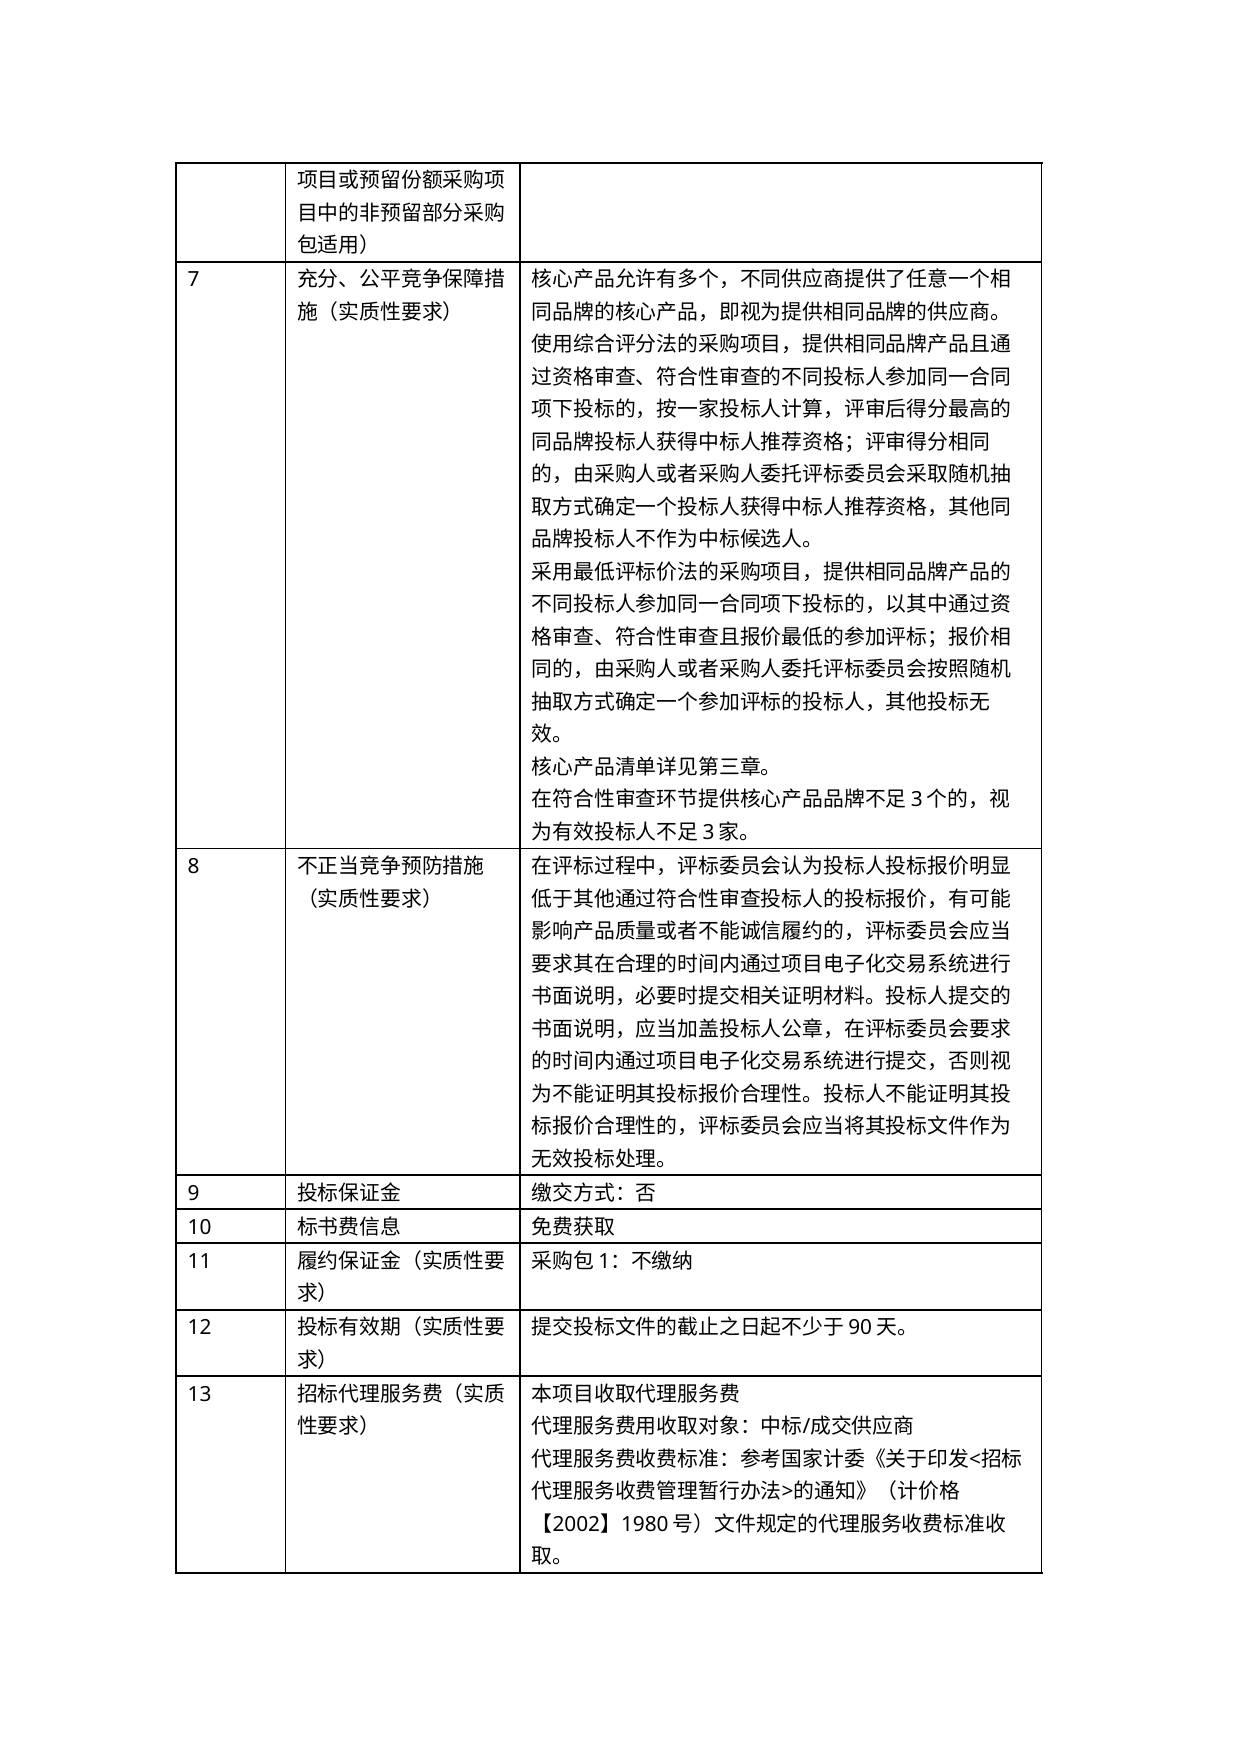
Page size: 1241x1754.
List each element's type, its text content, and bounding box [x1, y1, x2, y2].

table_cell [286, 164, 519, 261]
table_cell 核心产品允许有多个，不同供应商提供了任意一个相同品牌的核心产品，即视为提供相同品牌的供应商。 使用综合评分法的采购项目，提供相同品牌产品且通过资格审查、符合性审查的不同投标人参加同一合同项下投标的，按一家投标人计算，评审后得分最高的同品牌投标人获得中标人推荐资格；评审得分相同的，由采购人或者采购人委托评标委员会采取随机抽取方式确定一个投标人获得中标人推荐资格，其他同品牌投标人不作为中标候选人。 采用最低评标价法的采购项目，提供相同品牌产品的不同投标人参加同一合同项下投标的，以其中通过资格审查、符合性审查且报价最低的参加评标；报价相同的，由采购人或者采购人委托评标委员会按照随机抽取方式确定一个参加评标的投标人，其他投标无效。 核心产品清单详见第三章。 在符合性审查环节提供核心产品品牌不足3个的，视为有效投标人不足3家。 [521, 263, 1041, 848]
table_cell 免费获取 [521, 1210, 1041, 1242]
table_cell 12 [177, 1311, 285, 1375]
table_cell 9 [177, 1176, 285, 1208]
table_cell 10 [177, 1210, 285, 1242]
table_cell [521, 164, 1041, 261]
table_cell 缴交方式：否 [521, 1176, 1041, 1208]
table_cell 在评标过程中，评标委员会认为投标人投标报价明显低于其他通过符合性审查投标人的投标报价，有可能影响产品质量或者不能诚信履约的，评标委员会应当要求其在合理的时间内通过项目电子化交易系统进行书面说明，必要时提交相关证明材料。投标人提交的书面说明，应当加盖投标人公章，在评标委员会要求的时间内通过项目电子化交易系统进行提交，否则视为不能证明其投标报价合理性。投标人不能证明其投标报价合理性的，评标委员会应当将其投标文件作为无效投标处理。 [521, 849, 1041, 1174]
table_cell 采购包1：不缴纳 [521, 1244, 1041, 1309]
table_cell 投标有效期（实质性要求） [286, 1311, 519, 1375]
table_cell 投标保证金 [286, 1176, 519, 1208]
table_cell 8 [177, 849, 285, 1174]
table_cell 招标代理服务费（实质性要求） [286, 1377, 519, 1572]
table_cell 本项目收取代理服务费 代理服务费用收取对象：中标/成交供应商 代理服务费收费标准：参考国家计委《关于印发<招标代理服务收费管理暂行办法>的通知》（计价格【2002】1980号）文件规定的代理服务收费标准收取。 [521, 1377, 1041, 1572]
table_cell 标书费信息 [286, 1210, 519, 1242]
table_cell 6 [177, 164, 285, 261]
table_cell 充分、公平竞争保障措施（实质性要求） [286, 263, 519, 848]
table_cell 提交投标文件的截止之日起不少于90天。 [521, 1311, 1041, 1375]
table_cell 不正当竞争预防措施（实质性要求） [286, 849, 519, 1174]
table_cell 7 [177, 263, 285, 848]
table_cell 履约保证金（实质性要求） [286, 1244, 519, 1309]
table_cell 11 [177, 1244, 285, 1309]
table_cell 13 [177, 1377, 285, 1572]
